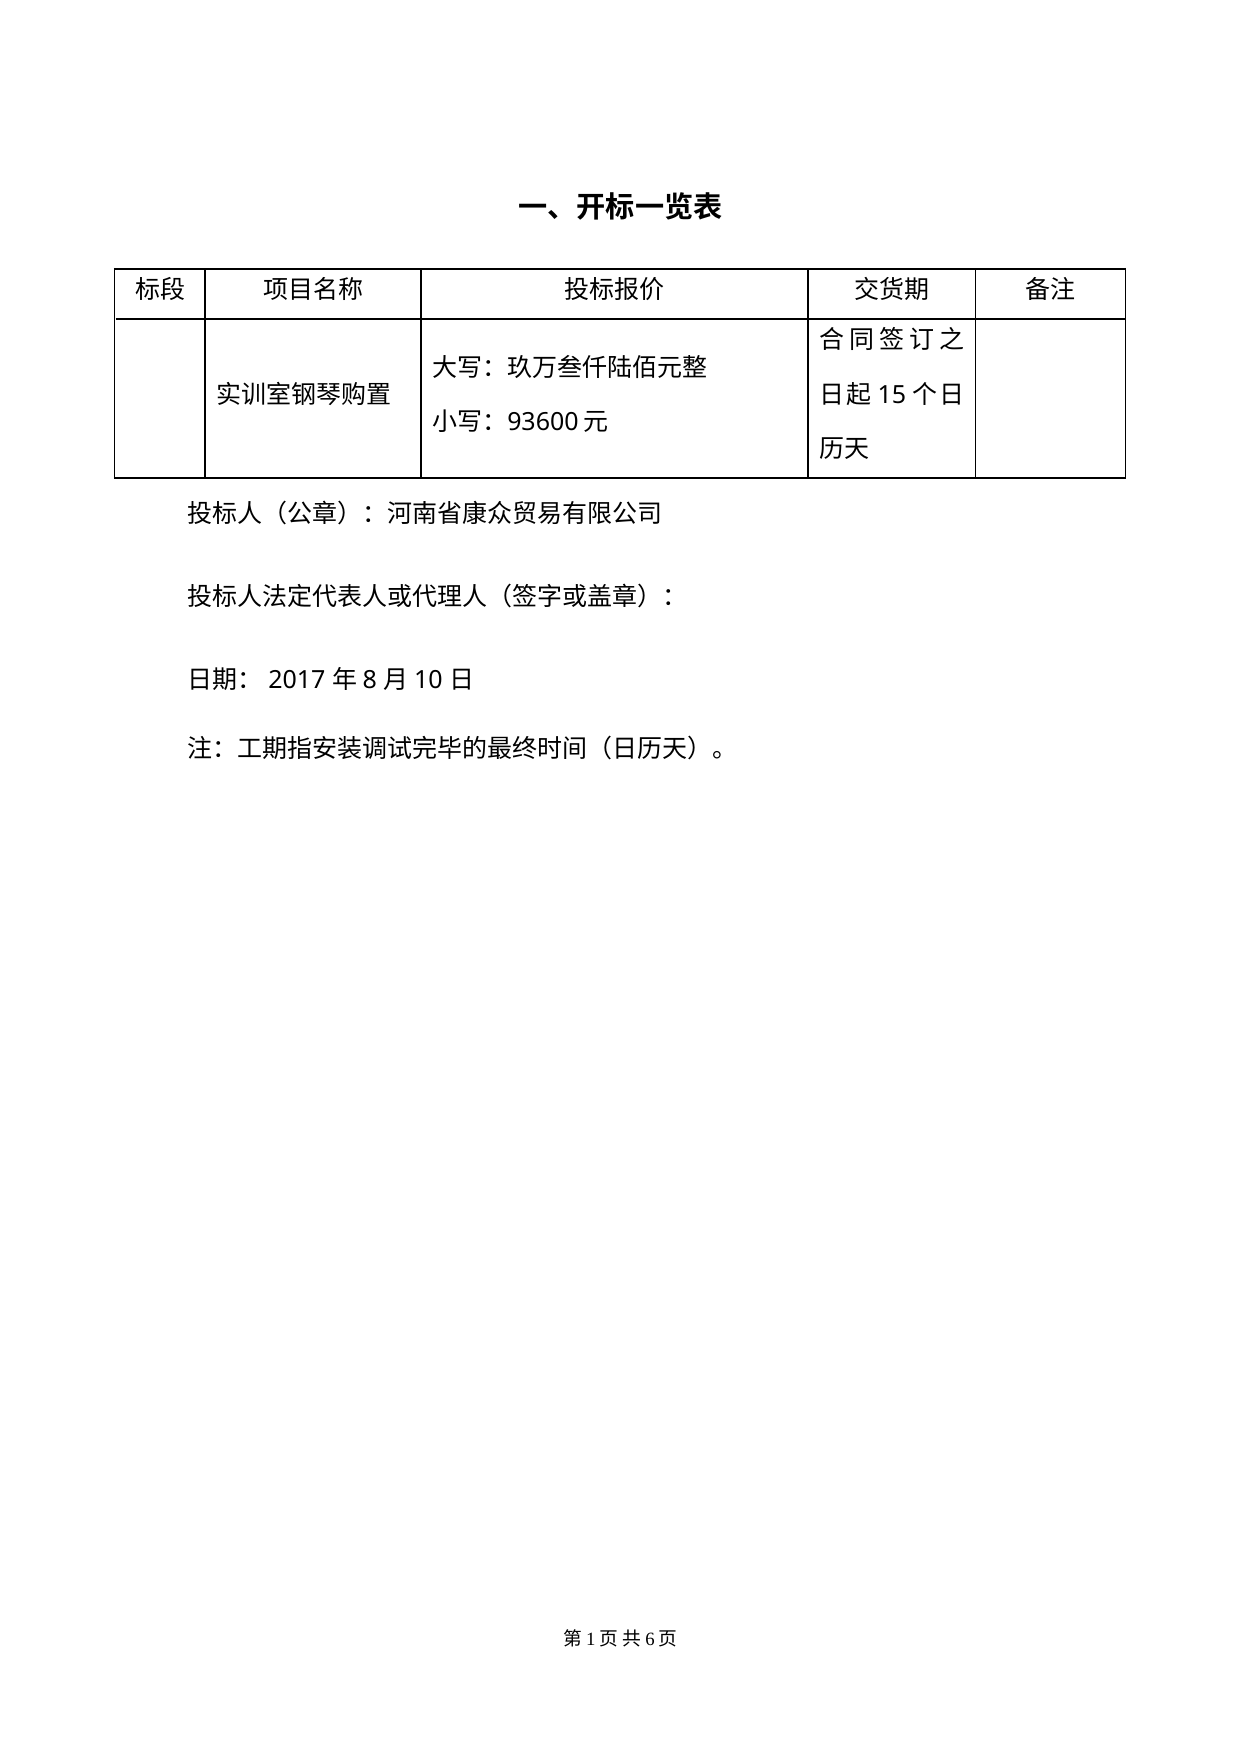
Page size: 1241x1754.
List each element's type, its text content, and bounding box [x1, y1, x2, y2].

table_cell [976, 320, 1125, 477]
table_header 备注 [976, 270, 1125, 318]
table_header 标段 [115, 270, 204, 318]
table_header 投标报价 [422, 270, 807, 318]
subtitle 一、开标一览表 [187, 172, 1053, 237]
text 注：工期指安装调试完毕的最终时间（日历天）。 [187, 728, 1053, 764]
text 投标人（公章）：河南省康众贸易有限公司 [187, 479, 1053, 544]
table_cell 合同签订之日起15个日历天 [809, 320, 975, 477]
table_cell 大写：玖万叁仟陆佰元整 小写：93600元 [422, 320, 807, 477]
text 投标人法定代表人或代理人（签字或盖章）： [187, 562, 1053, 627]
table_cell [115, 319, 204, 477]
table_cell 实训室钢琴购置 [206, 320, 420, 477]
table_header 项目名称 [206, 270, 420, 318]
text 日期： 2017 年 8 月 10 日 [187, 645, 1053, 710]
table_header 交货期 [809, 270, 975, 318]
